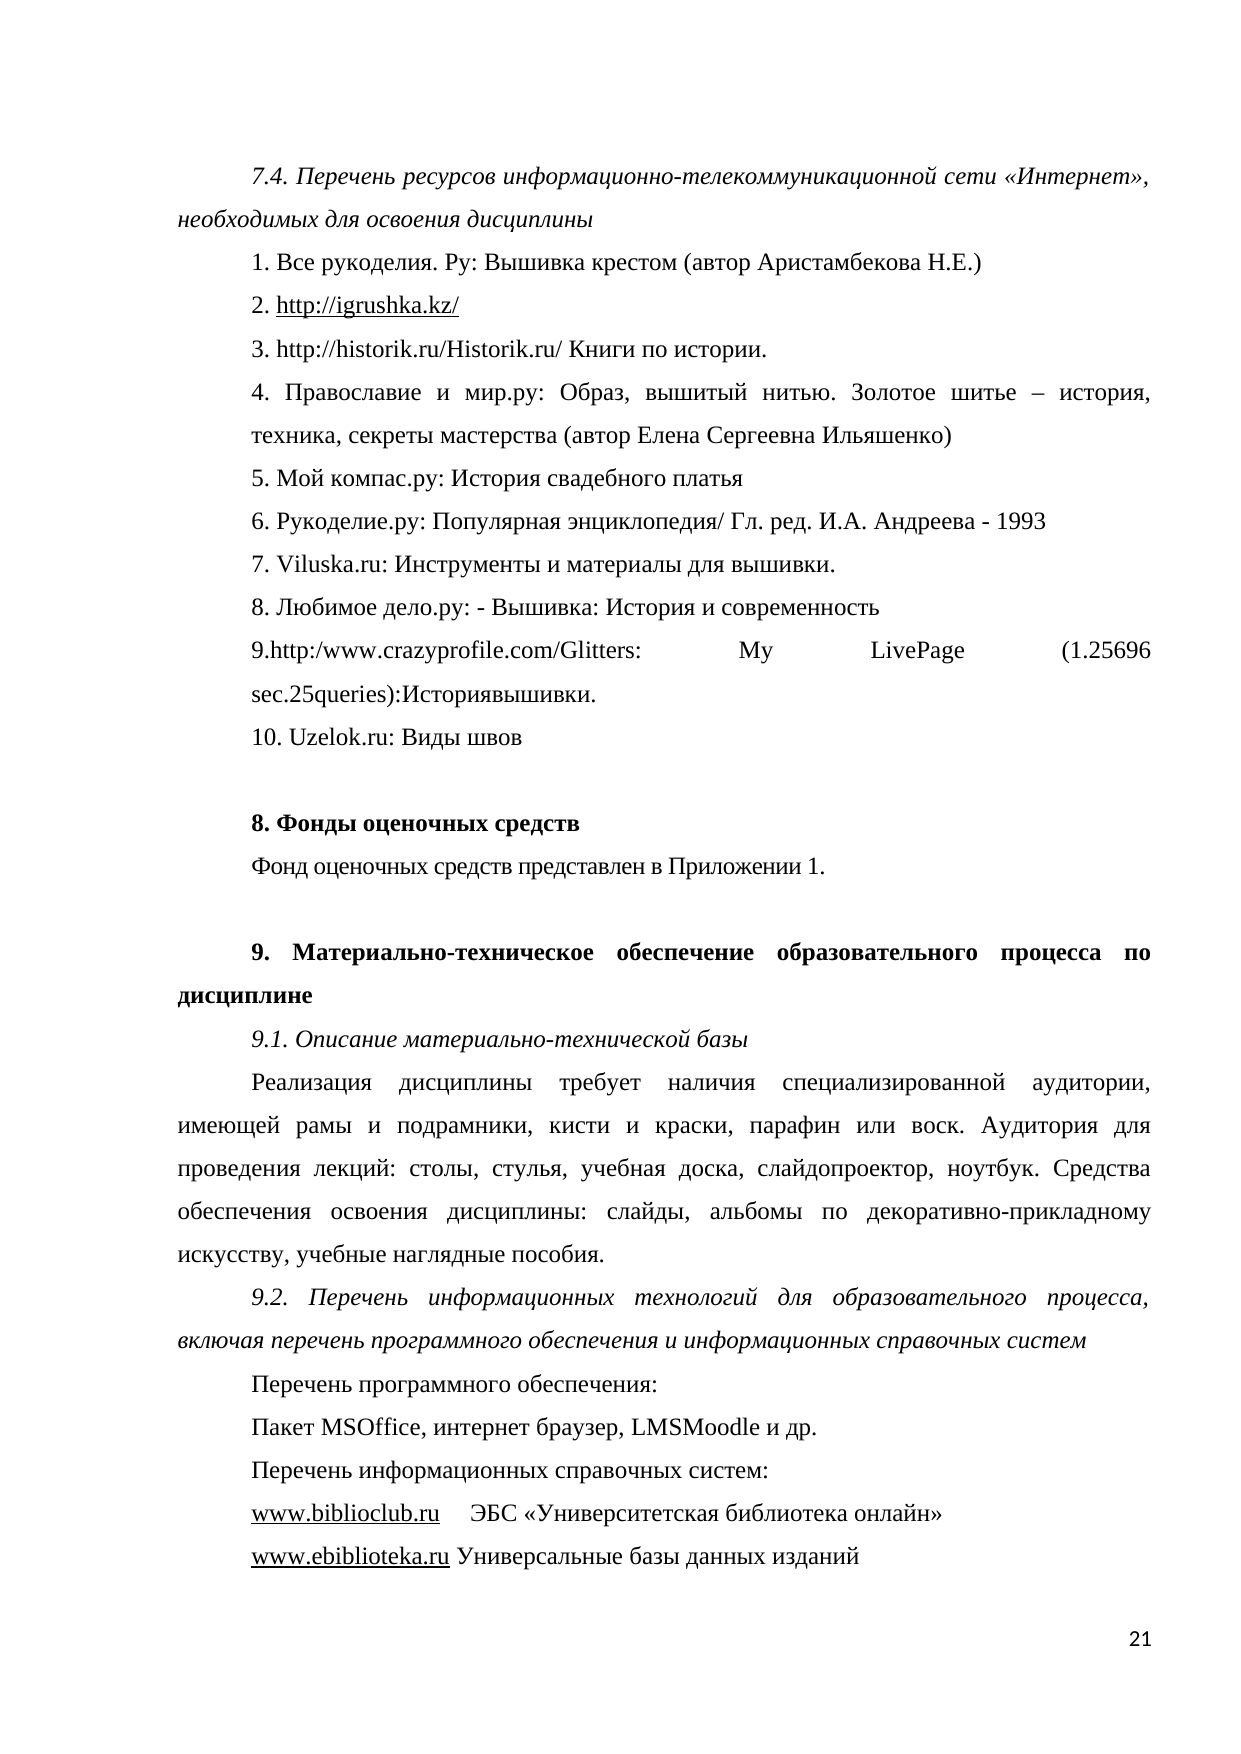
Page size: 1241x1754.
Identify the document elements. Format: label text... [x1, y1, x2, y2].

text Пакет MSOffice, интернет браузер, LMSMoodle и др. [177, 1412, 1152, 1441]
text 3. http://historik.ru/Historik.ru/ Книги по истории. [251, 334, 1152, 362]
text 9.http:/www.crazyprofile.com/Glitters: My LivePage (1.25696 sec.25queries):Историявышивки. [251, 636, 1152, 707]
text 7. Viluska.ru: Инструменты и материалы для вышивки. [251, 549, 1152, 578]
text Перечень информационных справочных систем: [177, 1455, 1152, 1484]
text Перечень программного обеспечения: [177, 1369, 1152, 1397]
text 9.2. Перечень информационных технологий для образовательного процесса, включая перечень программного обеспечения и информационных справочных систем [177, 1282, 1152, 1354]
text 2. http://igrushka.kz/ [177, 291, 1152, 319]
text Фонд оценочных средств представлен в Приложении 1. [177, 851, 1152, 880]
text 7.4. Перечень ресурсов информационно-телекоммуникационной сети «Интернет», необходимых для освоения дисциплины [177, 161, 1152, 233]
text 5. Мой компас.ру: История свадебного платья [251, 463, 1152, 492]
text Реализация дисциплины требует наличия специализированной аудитории, имеющей рамы и подрамники, кисти и краски, парафин или воск. Аудитория для проведения лекций: столы, стулья, учебная доска, слайдопроектор, ноутбук. Средства обеспечения освоения дисциплины: слайды, альбомы по декоративно-прикладному искусству, учебные наглядные пособия. [177, 1067, 1152, 1268]
text 10. Uzelok.ru: Виды швов [251, 722, 1152, 751]
text 8. Любимое дело.ру: - Вышивка: История и современность [251, 592, 1152, 621]
text 4. Православие и мир.ру: Образ, вышитый нитью. Золотое шитье – история, техника, секреты мастерства (автор Елена Сергеевна Ильяшенко) [251, 377, 1152, 449]
text www.ebiblioteka.ru Универсальные базы данных изданий [177, 1541, 1152, 1570]
text 1. Все рукоделия. Ру: Вышивка крестом (автор Аристамбекова Н.Е.) [177, 247, 1152, 276]
text 6. Рукоделие.ру: Популярная энциклопедия/ Гл. ред. И.А. Андреева - 1993 [251, 506, 1152, 535]
text www.biblioclub.ru ЭБС «Университетская библиотека онлайн» [177, 1498, 1152, 1527]
text 9. Материально-техническое обеспечение образовательного процесса по дисциплине [177, 937, 1152, 1009]
text 8. Фонды оценочных средств [177, 808, 1152, 837]
text 9.1. Описание материально-технической базы [177, 1024, 1152, 1052]
